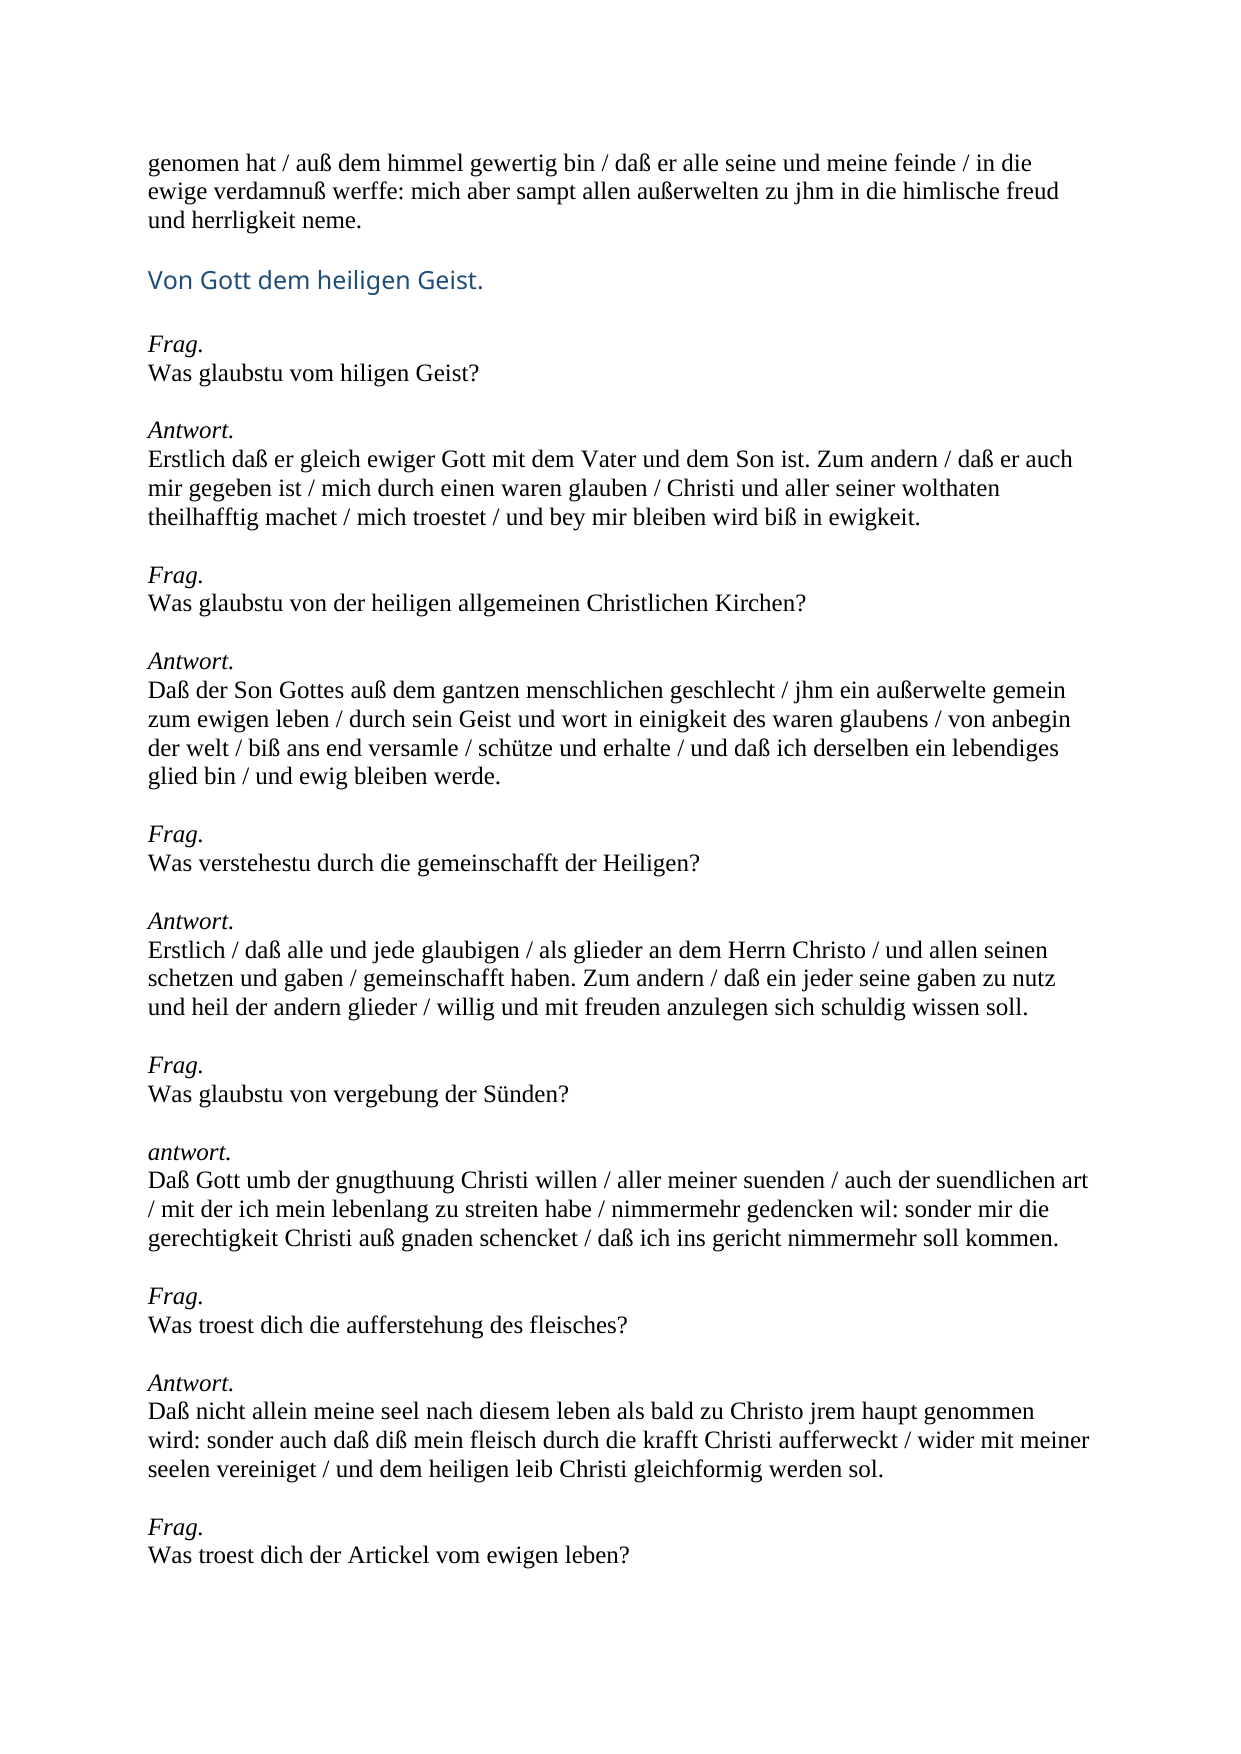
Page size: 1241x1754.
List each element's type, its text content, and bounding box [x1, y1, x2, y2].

text Frag. Was glaubstu von vergebung der Sünden? [148, 1050, 1093, 1108]
text Antwort. Daß nicht allein meine seel nach diesem leben als bald zu Christo jrem haupt genommen wird: sonder auch daß diß mein fleisch durch die krafft Christi aufferweckt / wider mit meiner seelen vereiniget / und dem heiligen leib Christi gleichformig werden sol. [148, 1368, 1093, 1483]
text Frag. Was troest dich der Artickel vom ewigen leben? [148, 1512, 1093, 1569]
text Frag. Was verstehestu durch die gemeinschafft der Heiligen? [148, 819, 1093, 877]
text Frag. Was glaubstu vom hiligen Geist? [148, 329, 1093, 386]
text antwort. Daß Gott umb der gnugthuung Christi willen / aller meiner suenden / auch der suendlichen art / mit der ich mein lebenlang zu streiten habe / nimmermehr gedencken wil: sonder mir die gerechtigkeit Christi auß gnaden schencket / daß ich ins gericht nimmermehr soll kommen. [148, 1137, 1093, 1252]
text Antwort. Erstlich daß er gleich ewiger Gott mit dem Vater und dem Son ist. Zum andern / daß er auch mir gegeben ist / mich durch einen waren glauben / Christi und aller seiner wolthaten theilhafftig machet / mich troestet / und bey mir bleiben wird biß in ewigkeit. [148, 416, 1093, 531]
text Frag. Was troest dich die aufferstehung des fleisches? [148, 1281, 1093, 1338]
text Antwort. Erstlich / daß alle und jede glaubigen / als glieder an dem Herrn Christo / und allen seinen schetzen und gaben / gemeinschafft haben. Zum andern / daß ein jeder seine gaben zu nutz und heil der andern glieder / willig und mit freuden anzulegen sich schuldig wissen soll. [148, 906, 1093, 1021]
subtitle Von Gott dem heiligen Geist. [148, 263, 1093, 297]
text Frag. Was glaubstu von der heiligen allgemeinen Christlichen Kirchen? [148, 560, 1093, 617]
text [148, 148, 1093, 234]
text Antwort. Daß der Son Gottes auß dem gantzen menschlichen geschlecht / jhm ein außerwelte gemein zum ewigen leben / durch sein Geist und wort in einigkeit des waren glaubens / von anbegin der welt / biß ans end versamle / schütze und erhalte / und daß ich derselben ein lebendiges glied bin / und ewig bleiben werde. [148, 646, 1093, 790]
